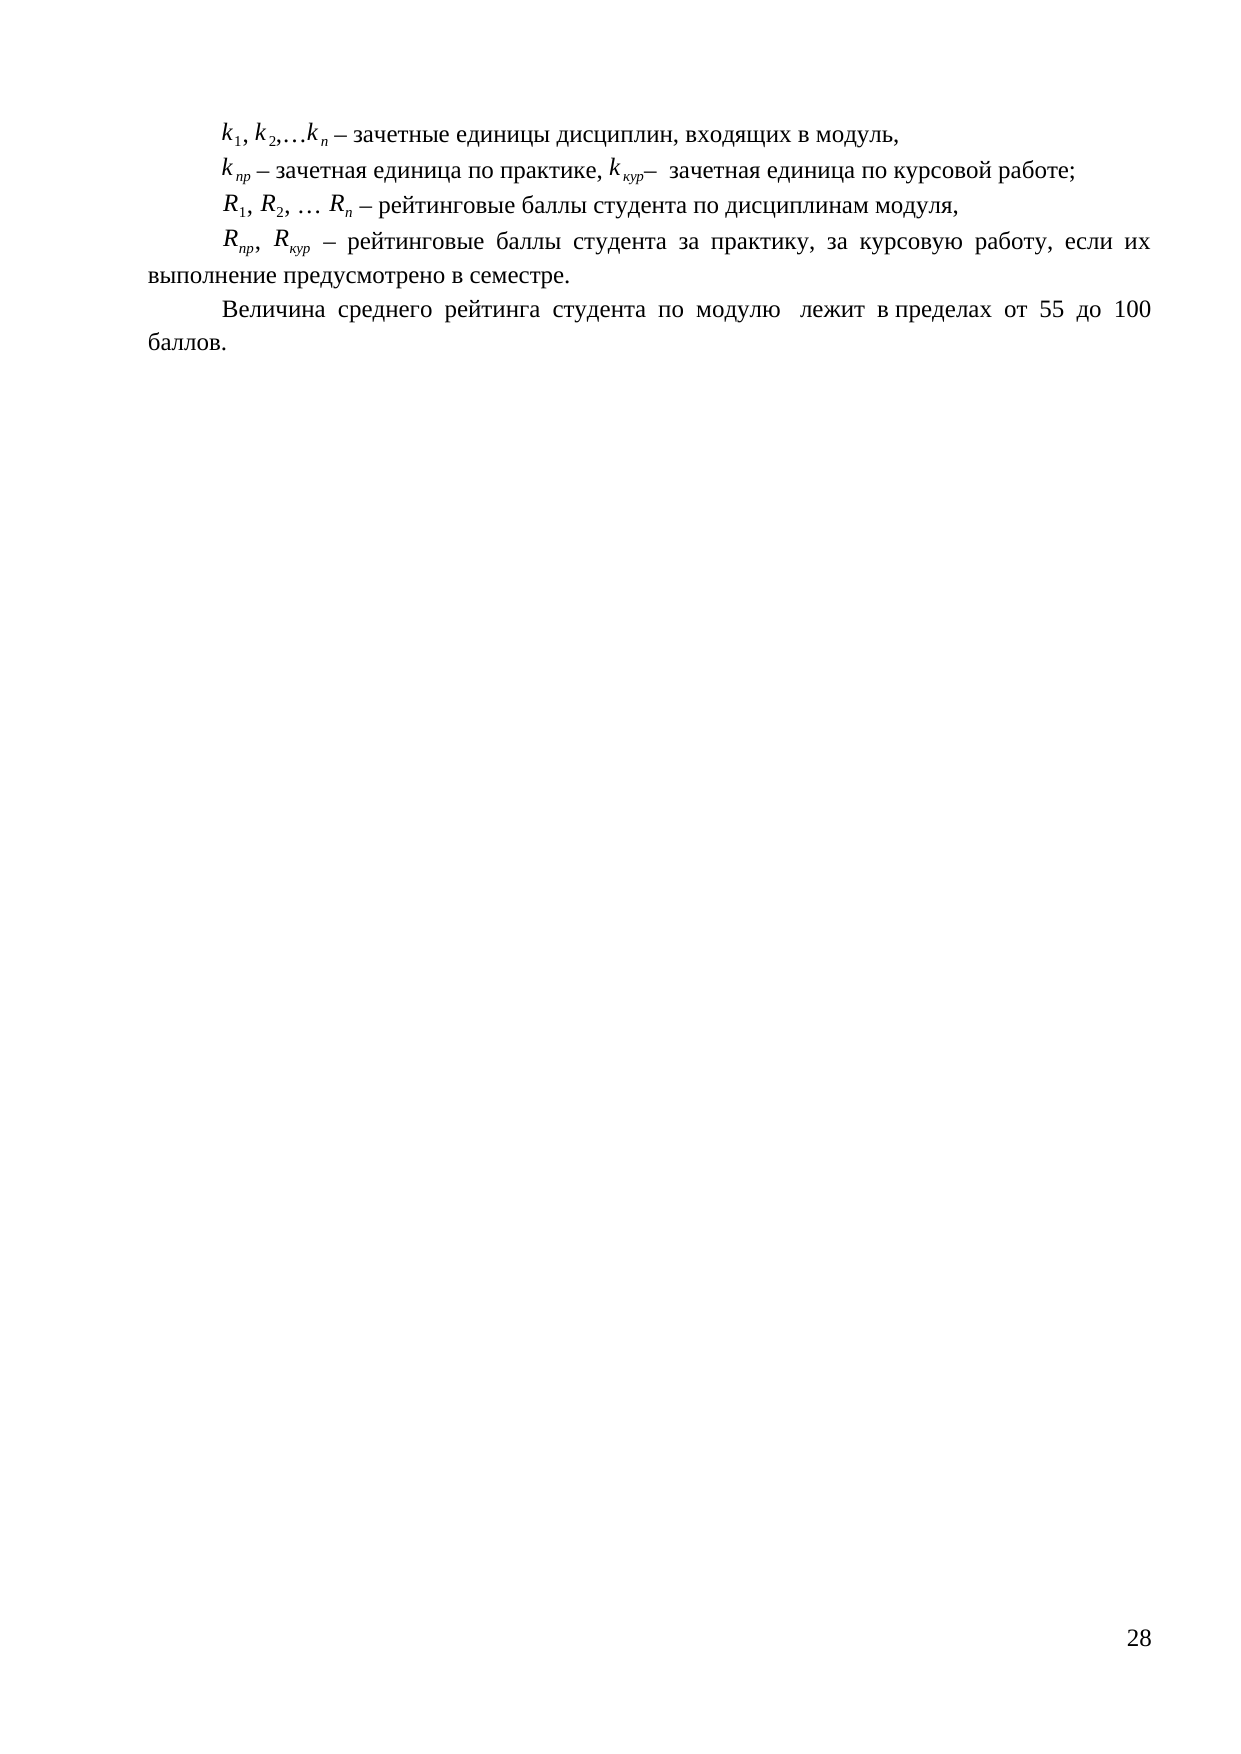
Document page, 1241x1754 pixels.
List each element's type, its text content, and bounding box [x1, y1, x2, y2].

text , – рейтинговые баллы студента за практику, за курсовую работу, если их выполнение предусмотрено в семестре. [148, 225, 1152, 289]
text – зачетная единица по практике, – зачетная единица по курсовой работе; [148, 154, 1152, 185]
text , , … – рейтинговые баллы студента по дисциплинам модуля, [148, 189, 1152, 221]
text , ,… – зачетные единицы дисциплин, входящих в модуль, [148, 118, 1152, 149]
text Величина среднего рейтинга студента по модулю лежит в пределах от 55 до 100 баллов. [148, 294, 1152, 355]
